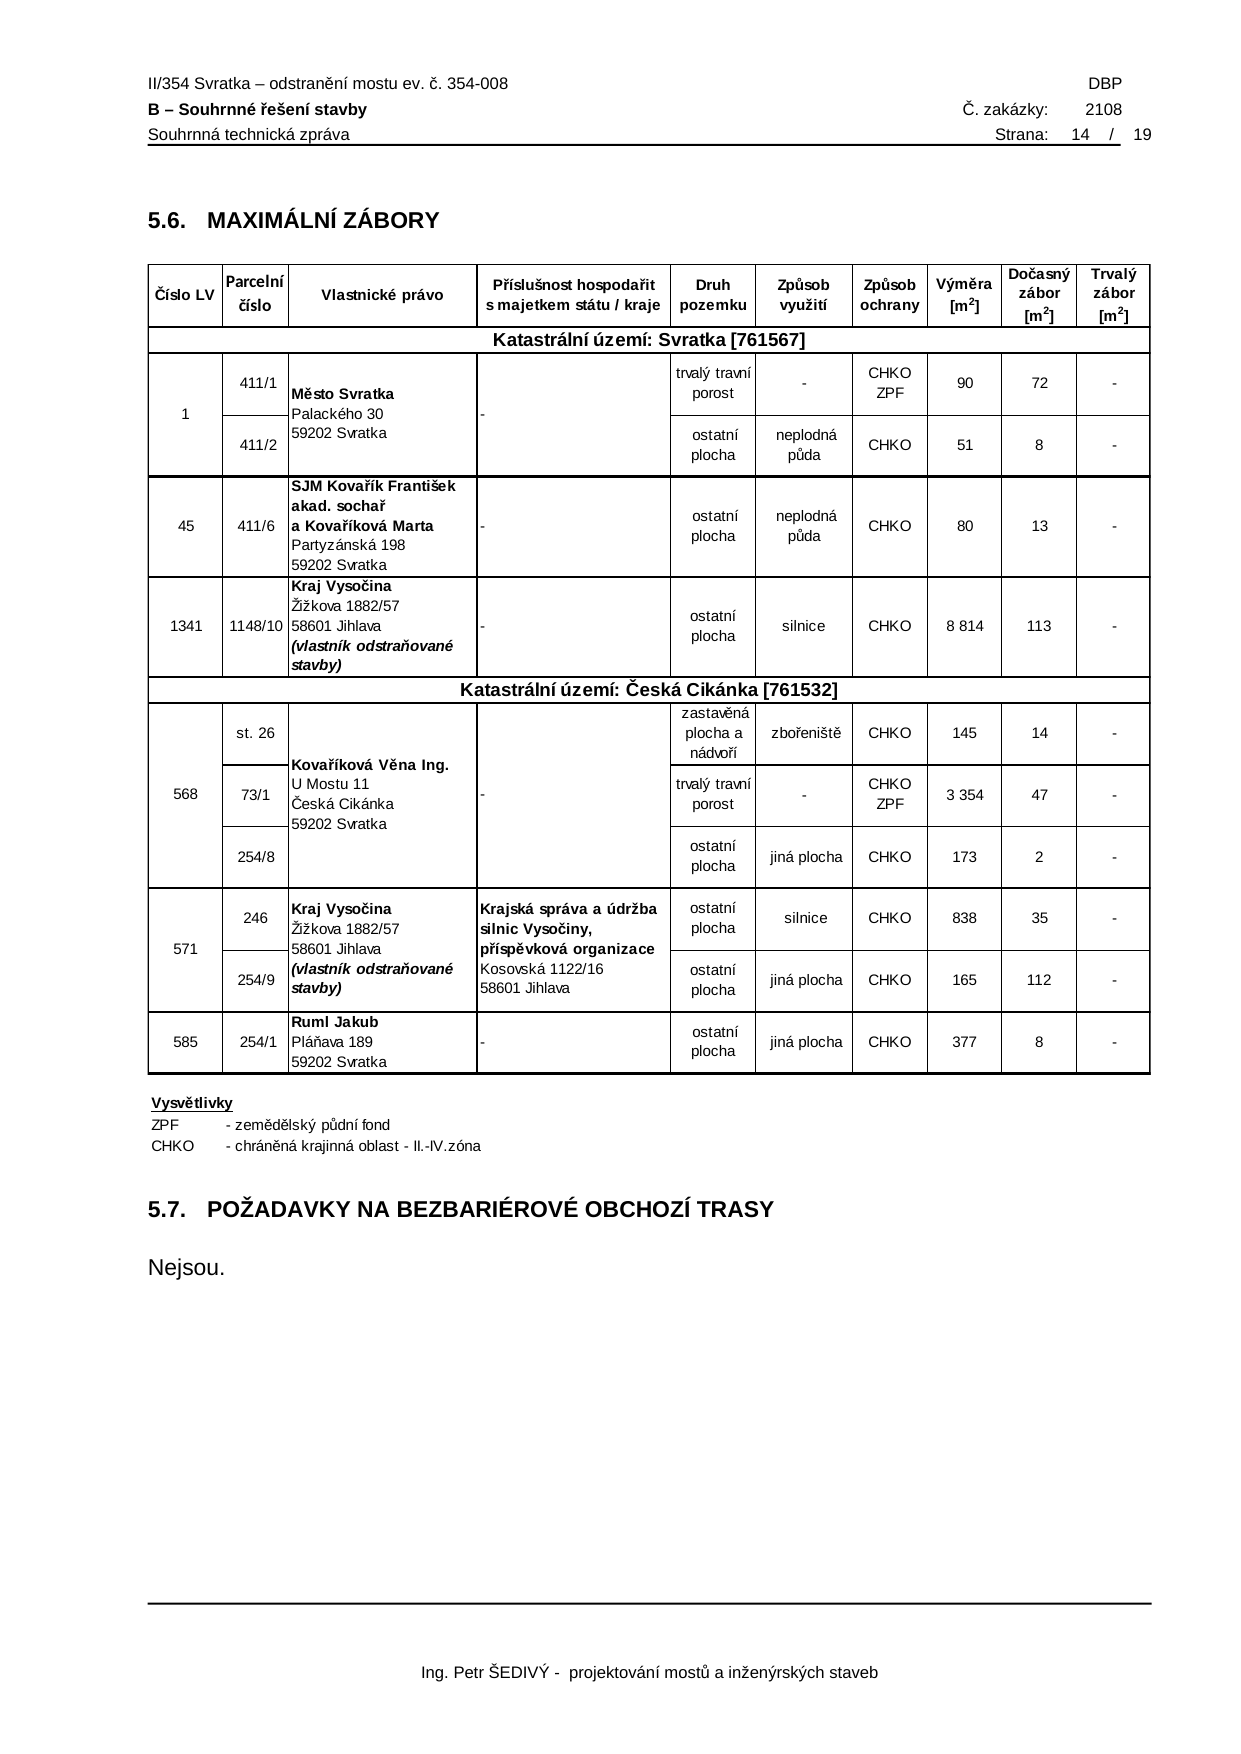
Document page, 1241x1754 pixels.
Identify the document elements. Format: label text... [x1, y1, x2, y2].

text Nejsou. [148, 1254, 1152, 1280]
subtitle Maximální zábory [148, 207, 1152, 233]
subtitle Požadavky na bezbariérové obchozí trasy [148, 1196, 1152, 1223]
